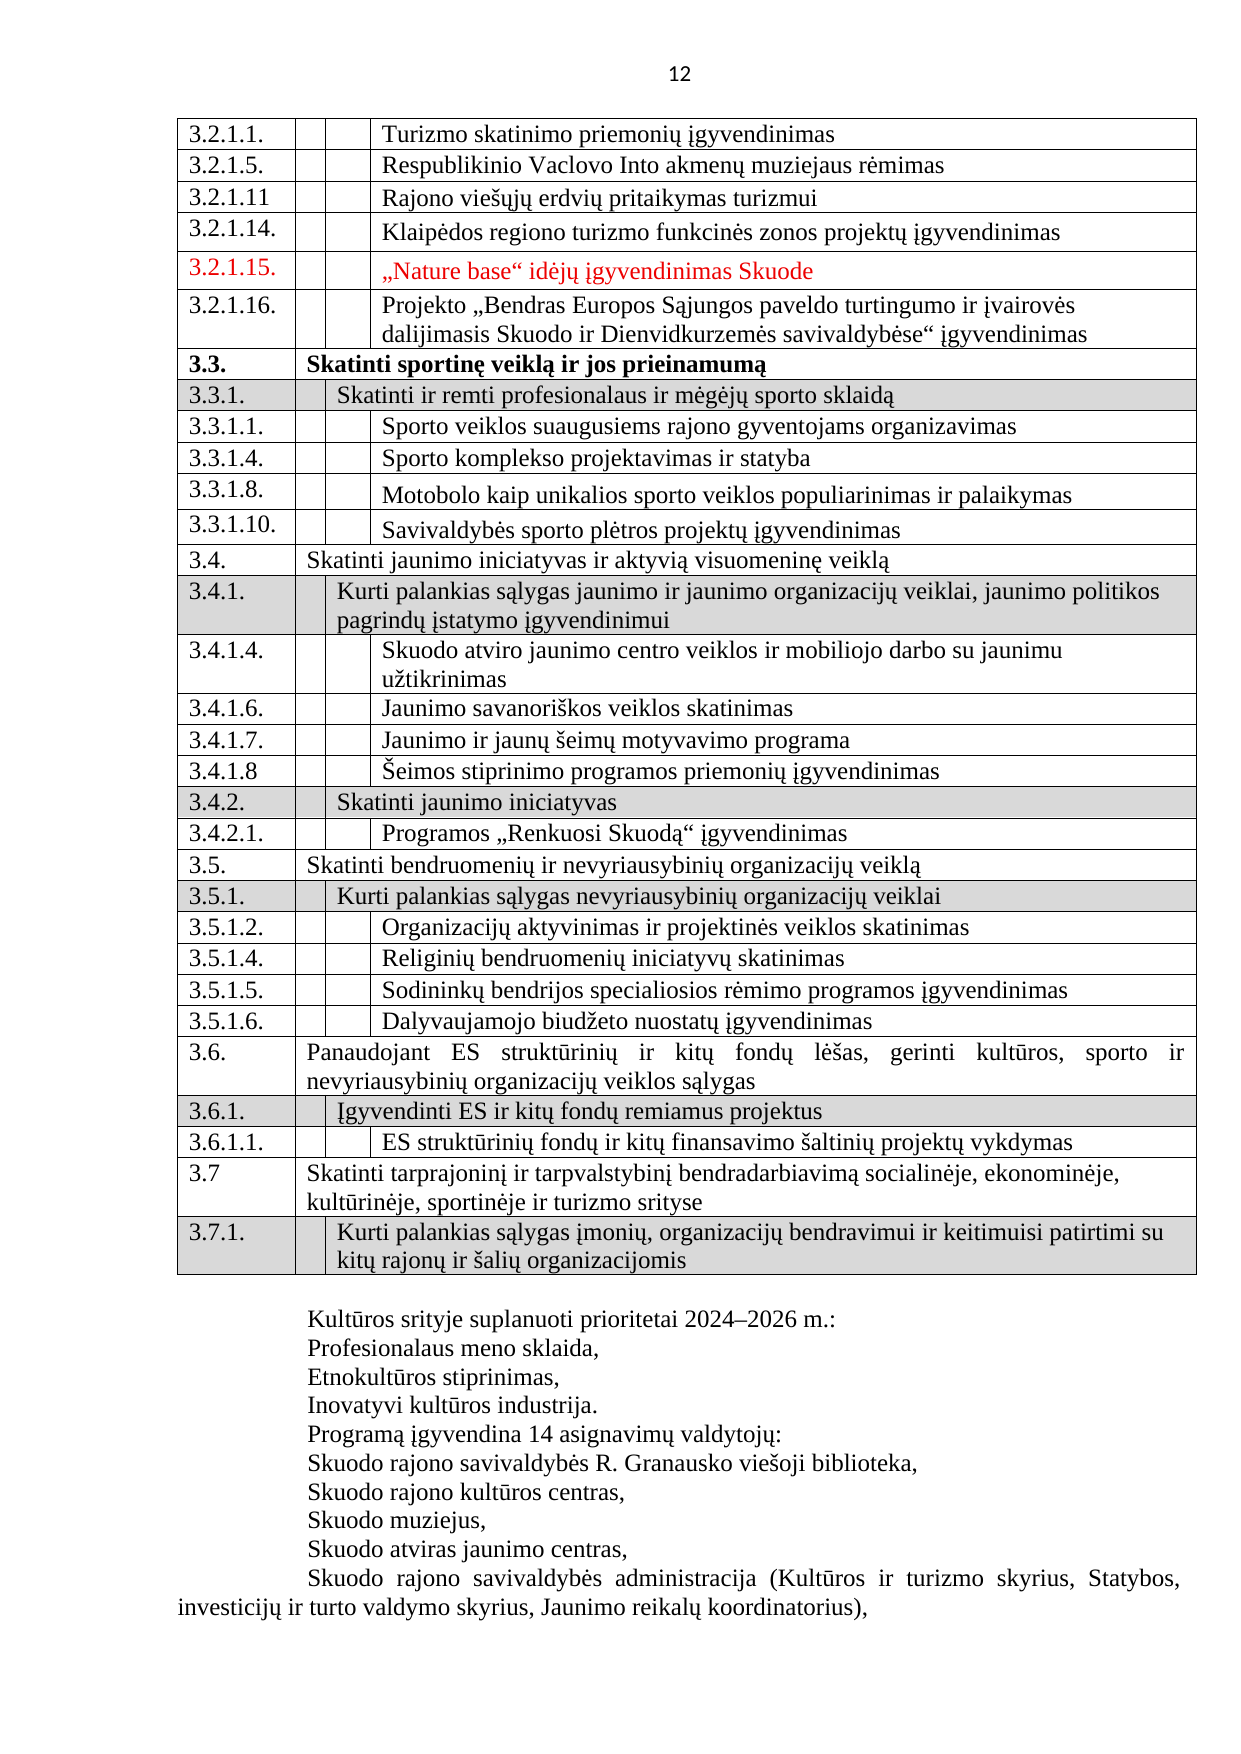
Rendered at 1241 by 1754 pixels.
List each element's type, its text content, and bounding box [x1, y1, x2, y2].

table_cell [326, 635, 370, 692]
table_cell [296, 150, 325, 181]
table_cell 3.4.1.4. [178, 635, 295, 692]
text Kultūros srityje suplanuoti prioritetai 2024–2026 m.: [177, 1304, 1181, 1333]
table_cell Turizmo skatinimo priemonių įgyvendinimas [371, 119, 1196, 149]
table_cell 3.5.1.4. [178, 944, 295, 974]
table_cell [326, 252, 370, 289]
table_cell Sporto komplekso projektavimas ir statyba [371, 443, 1196, 473]
table_cell [296, 1006, 325, 1036]
table_cell [326, 1006, 370, 1036]
table_cell 3.5.1.5. [178, 975, 295, 1005]
table_cell 3.3.1. [178, 380, 295, 410]
table_cell Jaunimo savanoriškos veiklos skatinimas [371, 694, 1196, 724]
table_cell [296, 912, 325, 942]
table_cell Skatinti jaunimo iniciatyvas ir aktyvią visuomeninę veiklą [296, 545, 1196, 575]
table_cell Klaipėdos regiono turizmo funkcinės zonos projektų įgyvendinimas [371, 213, 1196, 251]
table_cell [296, 290, 325, 348]
table_cell Panaudojant ES struktūrinių ir kitų fondų lėšas, gerinti kultūros, sporto ir nevyriausybinių organizacijų veiklos sąlygas [296, 1037, 1196, 1095]
table_cell Organizacijų aktyvinimas ir projektinės veiklos skatinimas [371, 912, 1196, 942]
table_cell [326, 975, 370, 1005]
table_cell [296, 881, 325, 911]
table_cell 3.2.1.15. [178, 252, 295, 289]
table_cell 3.6.1.1. [178, 1127, 295, 1157]
table_cell 3.4.1.6. [178, 694, 295, 724]
text Inovatyvi kultūros industrija. [177, 1390, 1181, 1419]
table_cell 3.2.1.1. [178, 119, 295, 149]
table_cell 3.4.1.8 [178, 756, 295, 786]
table_cell 3.3.1.4. [178, 443, 295, 473]
table_cell [296, 510, 325, 544]
table_cell 3.3.1.10. [178, 510, 295, 544]
table_cell [326, 150, 370, 181]
table_cell [296, 474, 325, 508]
table_cell „Nature base“ idėjų įgyvendinimas Skuode [371, 252, 1196, 289]
text Skuodo rajono kultūros centras, [177, 1477, 1181, 1505]
table_cell [326, 411, 370, 442]
table_cell Dalyvaujamojo biudžeto nuostatų įgyvendinimas [371, 1006, 1196, 1036]
table_cell 3.5.1.6. [178, 1006, 295, 1036]
table_cell [296, 1096, 325, 1126]
table_cell 3.6. [178, 1037, 295, 1095]
table_cell Savivaldybės sporto plėtros projektų įgyvendinimas [371, 510, 1196, 544]
table_cell 3.5.1. [178, 881, 295, 911]
table_cell Religinių bendruomenių iniciatyvų skatinimas [371, 944, 1196, 974]
table_cell [326, 182, 370, 212]
text Profesionalaus meno sklaida, [177, 1333, 1181, 1362]
table_cell Motobolo kaip unikalios sporto veiklos populiarinimas ir palaikymas [371, 474, 1196, 508]
table_cell Projekto „Bendras Europos Sąjungos paveldo turtingumo ir įvairovės dalijimasis Skuodo ir Dienvidkurzemės savivaldybėse“ įgyvendinimas [371, 290, 1196, 348]
table_cell [326, 912, 370, 942]
table_cell Respublikinio Vaclovo Into akmenų muziejaus rėmimas [371, 150, 1196, 181]
table_cell Skatinti jaunimo iniciatyvas [326, 787, 1196, 817]
table_cell 3.4.2.1. [178, 819, 295, 849]
table_cell Jaunimo ir jaunų šeimų motyvavimo programa [371, 725, 1196, 755]
table_cell Kurti palankias sąlygas nevyriausybinių organizacijų veiklai [326, 881, 1196, 911]
table_cell Kurti palankias sąlygas jaunimo ir jaunimo organizacijų veiklai, jaunimo politikos pagrindų įstatymo įgyvendinimui [326, 576, 1196, 634]
table_cell [296, 756, 325, 786]
table_cell 3.3.1.1. [178, 411, 295, 442]
table_cell [296, 119, 325, 149]
table_cell Skatinti tarprajoninį ir tarpvalstybinį bendradarbiavimą socialinėje, ekonominėje, kultūrinėje, sportinėje ir turizmo srityse [296, 1158, 1196, 1216]
table_cell [326, 290, 370, 348]
table_cell [296, 975, 325, 1005]
table_cell [296, 213, 325, 251]
table_cell [296, 725, 325, 755]
table_cell [296, 576, 325, 634]
table_cell 3.3. [178, 349, 295, 379]
table_cell Skatinti bendruomenių ir nevyriausybinių organizacijų veiklą [296, 850, 1196, 880]
table_cell Skatinti ir remti profesionalaus ir mėgėjų sporto sklaidą [326, 380, 1196, 410]
table_cell [326, 756, 370, 786]
text Skuodo atviras jaunimo centras, [177, 1534, 1181, 1563]
table_cell 3.7.1. [178, 1217, 295, 1274]
table_cell Kurti palankias sąlygas įmonių, organizacijų bendravimui ir keitimuisi patirtimi su kitų rajonų ir šalių organizacijomis [326, 1217, 1196, 1274]
table_cell 3.2.1.14. [178, 213, 295, 251]
table_cell [296, 694, 325, 724]
text Programą įgyvendina 14 asignavimų valdytojų: [177, 1419, 1181, 1448]
table_cell [326, 725, 370, 755]
table_cell [296, 635, 325, 692]
table_cell Sporto veiklos suaugusiems rajono gyventojams organizavimas [371, 411, 1196, 442]
table_cell Skuodo atviro jaunimo centro veiklos ir mobiliojo darbo su jaunimu užtikrinimas [371, 635, 1196, 692]
table_cell [296, 380, 325, 410]
table_cell [326, 944, 370, 974]
table_cell [296, 443, 325, 473]
table_cell 3.5.1.2. [178, 912, 295, 942]
table_cell Įgyvendinti ES ir kitų fondų remiamus projektus [326, 1096, 1196, 1126]
table_cell [296, 252, 325, 289]
table_cell 3.2.1.16. [178, 290, 295, 348]
text Skuodo muziejus, [177, 1505, 1181, 1534]
table_cell [296, 1127, 325, 1157]
table_cell [326, 119, 370, 149]
table_cell 3.2.1.5. [178, 150, 295, 181]
table_cell 3.5. [178, 850, 295, 880]
table_cell 3.6.1. [178, 1096, 295, 1126]
table_cell [326, 510, 370, 544]
table_cell Šeimos stiprinimo programos priemonių įgyvendinimas [371, 756, 1196, 786]
table_cell Sodininkų bendrijos specialiosios rėmimo programos įgyvendinimas [371, 975, 1196, 1005]
table_cell [326, 443, 370, 473]
table_cell [296, 1217, 325, 1274]
table_cell [326, 474, 370, 508]
text Skuodo rajono savivaldybės R. Granausko viešoji biblioteka, [177, 1448, 1181, 1477]
table_cell Skatinti sportinę veiklą ir jos prieinamumą [296, 349, 1196, 379]
table_cell 3.7 [178, 1158, 295, 1216]
table_cell [296, 819, 325, 849]
table_cell [326, 1127, 370, 1157]
table_cell [296, 182, 325, 212]
table_cell [326, 694, 370, 724]
table_cell 3.3.1.8. [178, 474, 295, 508]
table_cell [326, 213, 370, 251]
table_cell [296, 787, 325, 817]
table_cell Rajono viešųjų erdvių pritaikymas turizmui [371, 182, 1196, 212]
table_cell 3.4.1. [178, 576, 295, 634]
table_cell 3.4. [178, 545, 295, 575]
table_cell 3.4.1.7. [178, 725, 295, 755]
table_cell 3.2.1.11 [178, 182, 295, 212]
table_cell Programos „Renkuosi Skuodą“ įgyvendinimas [371, 819, 1196, 849]
text Etnokultūros stiprinimas, [177, 1362, 1181, 1390]
text Skuodo rajono savivaldybės administracija (Kultūros ir turizmo skyrius, Statybos, investicijų ir turto valdymo skyrius, Jaunimo reikalų koordinatorius), [177, 1563, 1181, 1620]
table_cell [296, 944, 325, 974]
table_cell ES struktūrinių fondų ir kitų finansavimo šaltinių projektų vykdymas [371, 1127, 1196, 1157]
table_cell 3.4.2. [178, 787, 295, 817]
table_cell [296, 411, 325, 442]
table_cell [326, 819, 370, 849]
